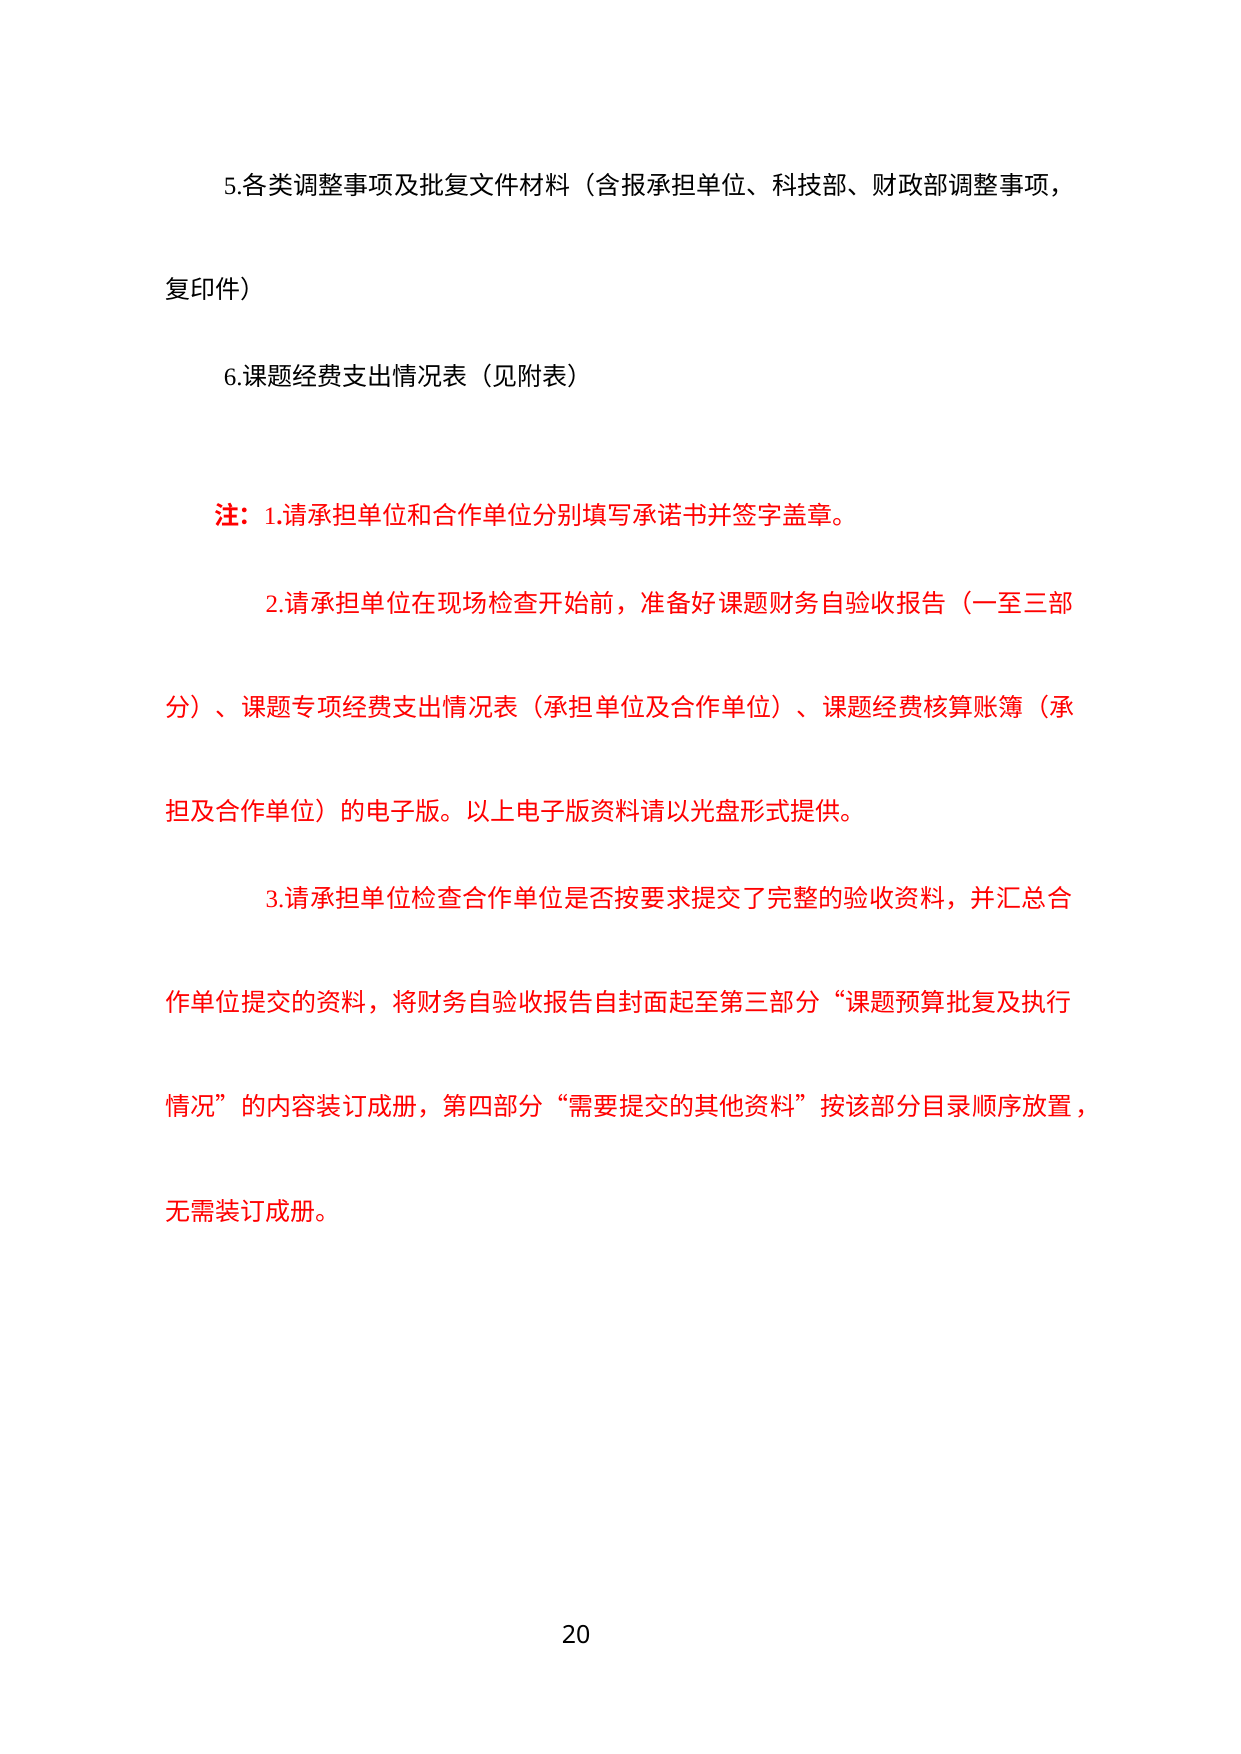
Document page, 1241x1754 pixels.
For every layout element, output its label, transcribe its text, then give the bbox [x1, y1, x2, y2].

text 2.请承担单位在现场检查开始前，准备好课题财务自验收报告（一至三部分）、课题专项经费支出情况表（承担单位及合作单位）、课题经费核算账簿（承担及合作单位）的电子版。以上电子版资料请以光盘形式提供。 [165, 567, 1075, 844]
text 注：1.请承担单位和合作单位分别填写承诺书并签字盖章。 [165, 479, 1075, 548]
text 3.请承担单位检查合作单位是否按要求提交了完整的验收资料，并汇总合作单位提交的资料，将财务自验收报告自封面起至第三部分“课题预算批复及执行情况”的内容装订成册，第四部分“需要提交的其他资料”按该部分目录顺序放置，无需装订成册。 [165, 862, 1075, 1244]
text 6.课题经费支出情况表（见附表） [165, 340, 1075, 409]
text 5.各类调整事项及批复文件材料（含报承担单位、科技部、财政部调整事项，复印件） [165, 148, 1075, 322]
